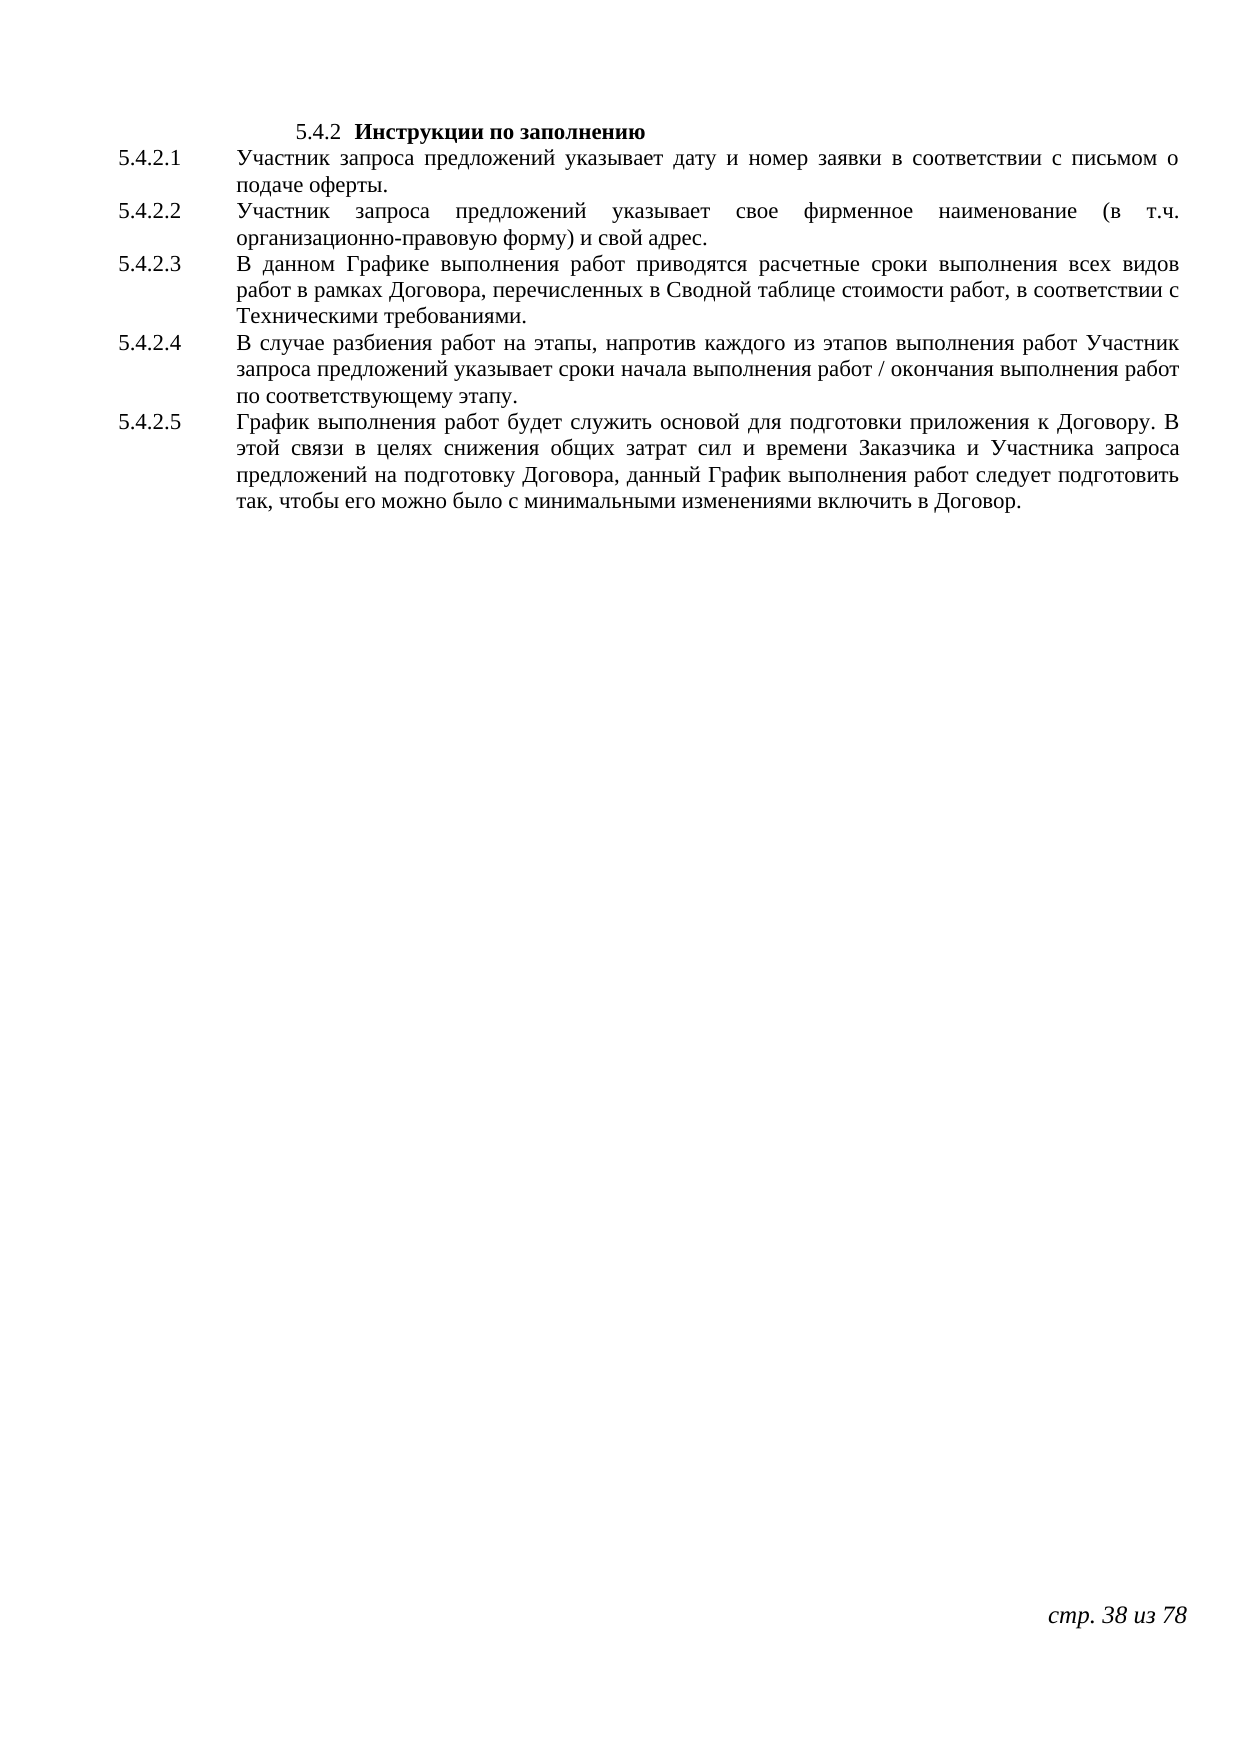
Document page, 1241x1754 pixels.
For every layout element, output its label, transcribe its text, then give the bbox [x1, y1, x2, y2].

text В случае разбиения работ на этапы, напротив каждого из этапов выполнения работ Участник запроса предложений указывает сроки начала выполнения работ / окончания выполнения работ по соответствующему этапу. [118, 329, 1181, 408]
text Участник запроса предложений указывает свое фирменное наименование (в т.ч. организационно-правовую форму) и свой адрес. [118, 197, 1181, 250]
text В данном Графике выполнения работ приводятся расчетные сроки выполнения всех видов работ в рамках Договора, перечисленных в Сводной таблице стоимости работ, в соответствии с Техническими требованиями. [118, 250, 1181, 329]
text Инструкции по заполнению [236, 118, 1181, 144]
text График выполнения работ будет служить основой для подготовки приложения к Договору. В этой связи в целях снижения общих затрат сил и времени Заказчика и Участника запроса предложений на подготовку Договора, данный График выполнения работ следует подготовить так, чтобы его можно было с минимальными изменениями включить в Договор. [118, 408, 1181, 513]
text Участник запроса предложений указывает дату и номер заявки в соответствии с письмом о подаче оферты. [118, 144, 1181, 197]
